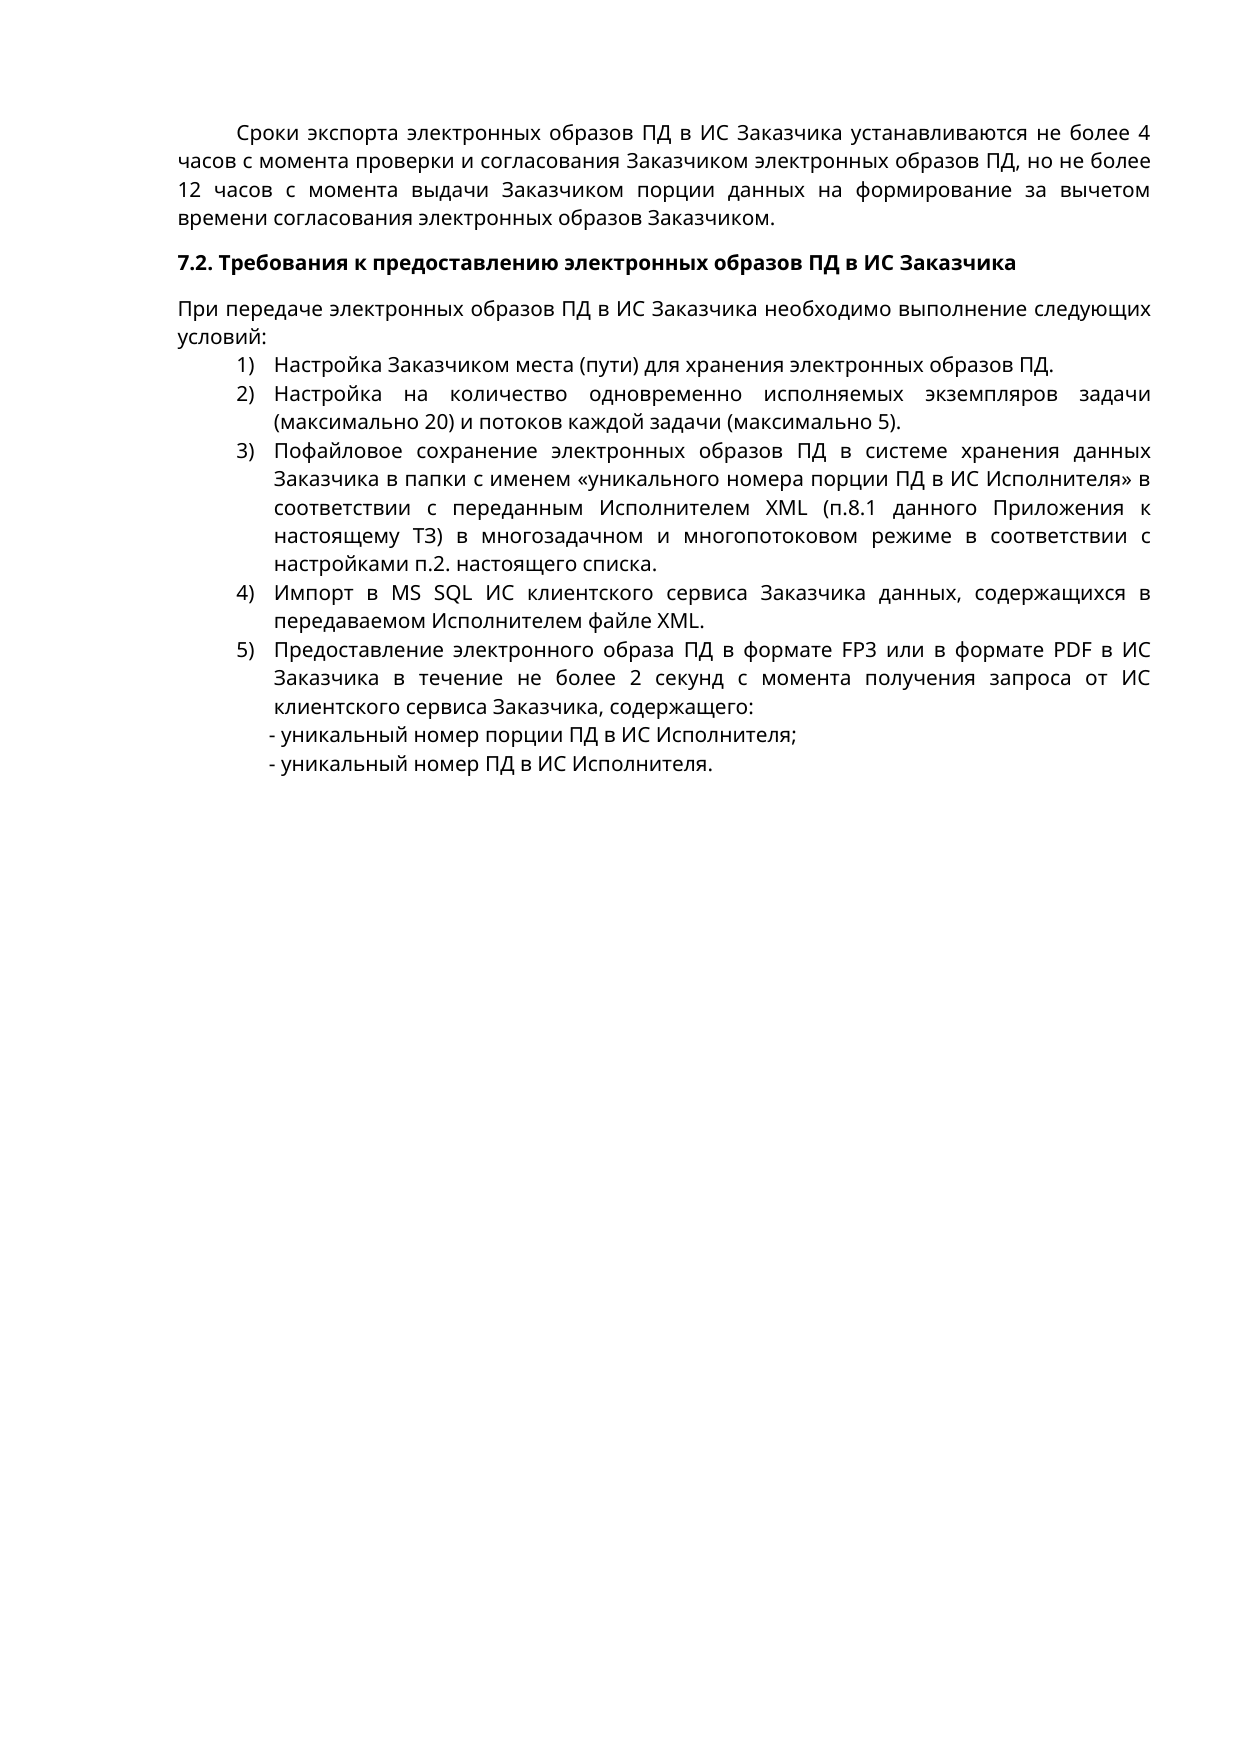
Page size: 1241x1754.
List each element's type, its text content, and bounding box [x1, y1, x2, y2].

text - уникальный номер порции ПД в ИС Исполнителя; [177, 720, 1152, 749]
list Импорт в MS SQL ИС клиентского сервиса Заказчика данных, содержащихся в передаваемом Исполнителем файле XML. [236, 578, 1152, 635]
text При передаче электронных образов ПД в ИС Заказчика необходимо выполнение следующих условий: [177, 294, 1152, 351]
text - уникальный номер ПД в ИС Исполнителя. [177, 749, 1152, 777]
list Предоставление электронного образа ПД в формате FP3 или в формате PDF в ИС Заказчика в течение не более 2 секунд с момента получения запроса от ИС клиентского сервиса Заказчика, содержащего: [236, 635, 1152, 720]
list Пофайловое сохранение электронных образов ПД в системе хранения данных Заказчика в папки с именем «уникального номера порции ПД в ИС Исполнителя» в соответствии с переданным Исполнителем XML (п.8.1 данного Приложения к настоящему ТЗ) в многозадачном и многопотоковом режиме в соответствии с настройками п.2. настоящего списка. [236, 436, 1152, 578]
text 7.2. Требования к предоставлению электронных образов ПД в ИС Заказчика [177, 248, 1152, 277]
list Настройка Заказчиком места (пути) для хранения электронных образов ПД. [236, 351, 1152, 379]
list Настройка на количество одновременно исполняемых экземпляров задачи (максимально 20) и потоков каждой задачи (максимально 5). [236, 379, 1152, 436]
text Сроки экспорта электронных образов ПД в ИС Заказчика устанавливаются не более 4 часов с момента проверки и согласования Заказчиком электронных образов ПД, но не более 12 часов с момента выдачи Заказчиком порции данных на формирование за вычетом времени согласования электронных образов Заказчиком. [177, 118, 1152, 232]
